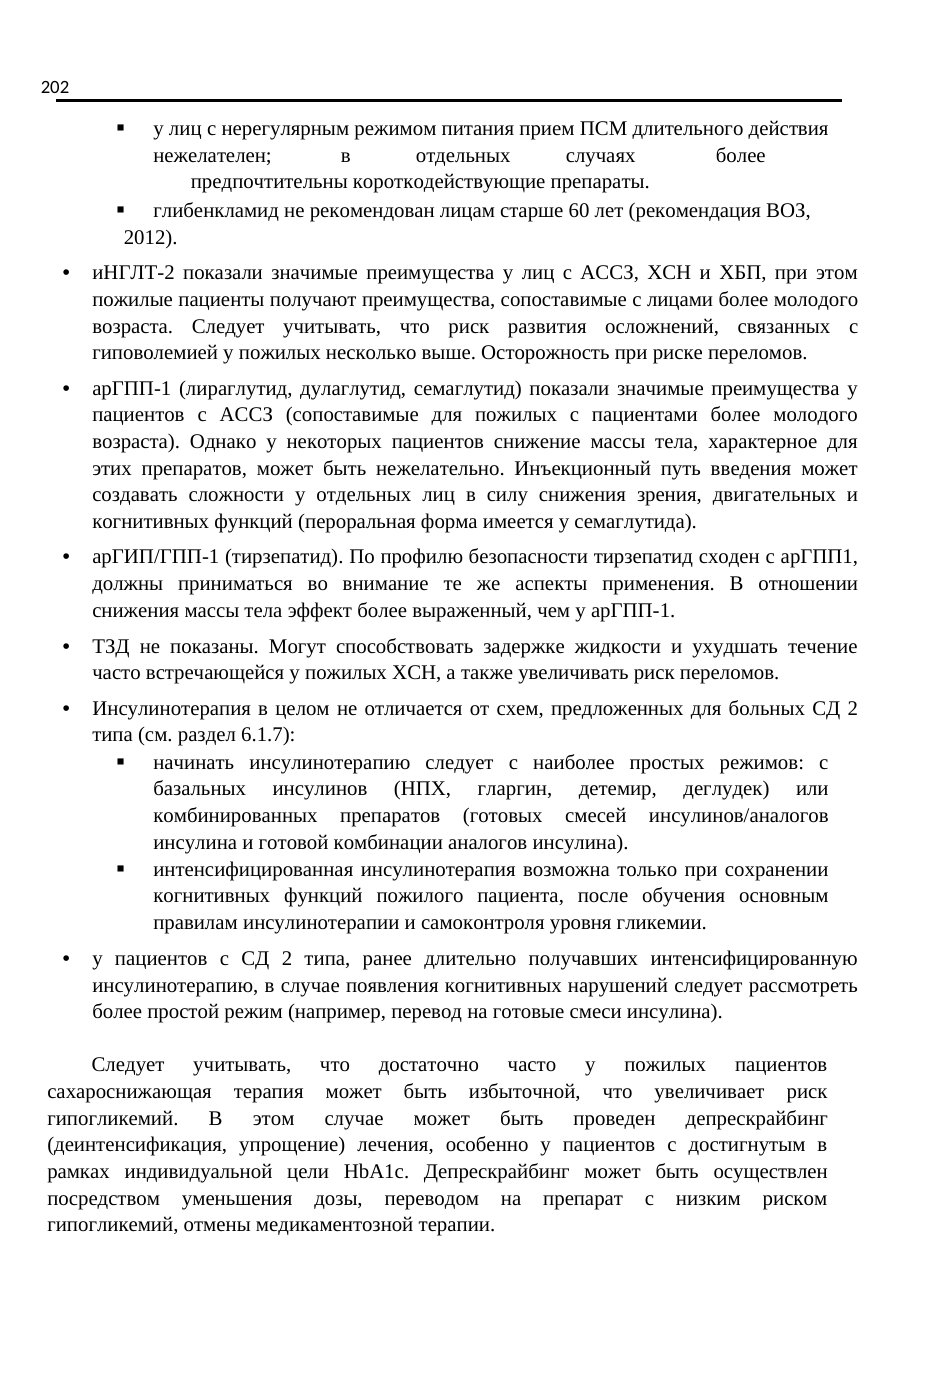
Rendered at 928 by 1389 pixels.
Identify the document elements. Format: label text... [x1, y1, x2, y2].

list арГИП/ГПП-1 (тирзепатид). По профилю безопасности тирзепатид сходен с арГПП1, должны приниматься во внимание те же аспекты применения. В отношении снижения массы тела эффект более выраженный, чем у арГПП-1. [62, 544, 859, 622]
list у пациентов с СД 2 типа, ранее длительно получавших интенсифицированную инсулинотерапию, в случае появления когнитивных нарушений следует рассмотреть более простой режим (например, перевод на готовые смеси инсулина). [62, 946, 859, 1023]
list глибенкламид не рекомендован лицам старше 60 лет (рекомендация ВОЗ, [116, 198, 829, 222]
text 2012). [123, 224, 859, 249]
list начинать инсулинотерапию следует с наиболее простых режимов: с базальных инсулинов (НПХ, гларгин, детемир, деглудек) или комбинированных препаратов (готовых смесей инсулинов/аналогов инсулина и готовой комбинации аналогов инсулина). [116, 749, 829, 854]
list интенсифицированная инсулинотерапия возможна только при сохранении когнитивных функций пожилого пациента, после обучения основным правилам инсулинотерапии и самоконтроля уровня гликемии. [116, 857, 829, 934]
text Следует учитывать, что достаточно часто у пожилых пациентов сахароснижающая терапия может быть избыточной, что увеличивает риск гипогликемий. В этом случае может быть проведен депрескрайбинг (деинтенсификация, упрощение) лечения, особенно у пациентов с достигнутым в рамках индивидуальной цели HbA1c. Депрескрайбинг может быть осуществлен посредством уменьшения дозы, переводом на препарат с низким риском гипогликемий, отмены медикаментозной терапии. [47, 1052, 828, 1236]
list ТЗД не показаны. Могут способствовать задержке жидкости и ухудшать течение часто встречающейся у пожилых ХСН, а также увеличивать риск переломов. [62, 633, 859, 684]
list Инсулинотерапия в целом не отличается от схем, предложенных для больных СД 2 типа (см. раздел 6.1.7): [62, 696, 859, 746]
list у лиц с нерегулярным режимом питания прием ПСМ длительного действия нежелателен; в отдельных случаях более предпочтительны короткодействующие препараты. [116, 116, 829, 193]
list арГПП-1 (лираглутид, дулаглутид, семаглутид) показали значимые преимущества у пациентов c АССЗ (сопоставимые для пожилых с пациентами более молодого возраста). Однако у некоторых пациентов снижение массы тела, характерное для этих препаратов, может быть нежелательно. Инъекционный путь введения может создавать сложности у отдельных лиц в силу снижения зрения, двигательных и когнитивных функций (пероральная форма имеется у семаглутида). [62, 376, 859, 533]
list иНГЛТ-2 показали значимые преимущества у лиц с АССЗ, ХСН и ХБП, при этом пожилые пациенты получают преимущества, сопоставимые с лицами более молодого возраста. Следует учитывать, что риск развития осложнений, связанных с гиповолемией у пожилых несколько выше. Осторожность при риске переломов. [62, 260, 859, 364]
